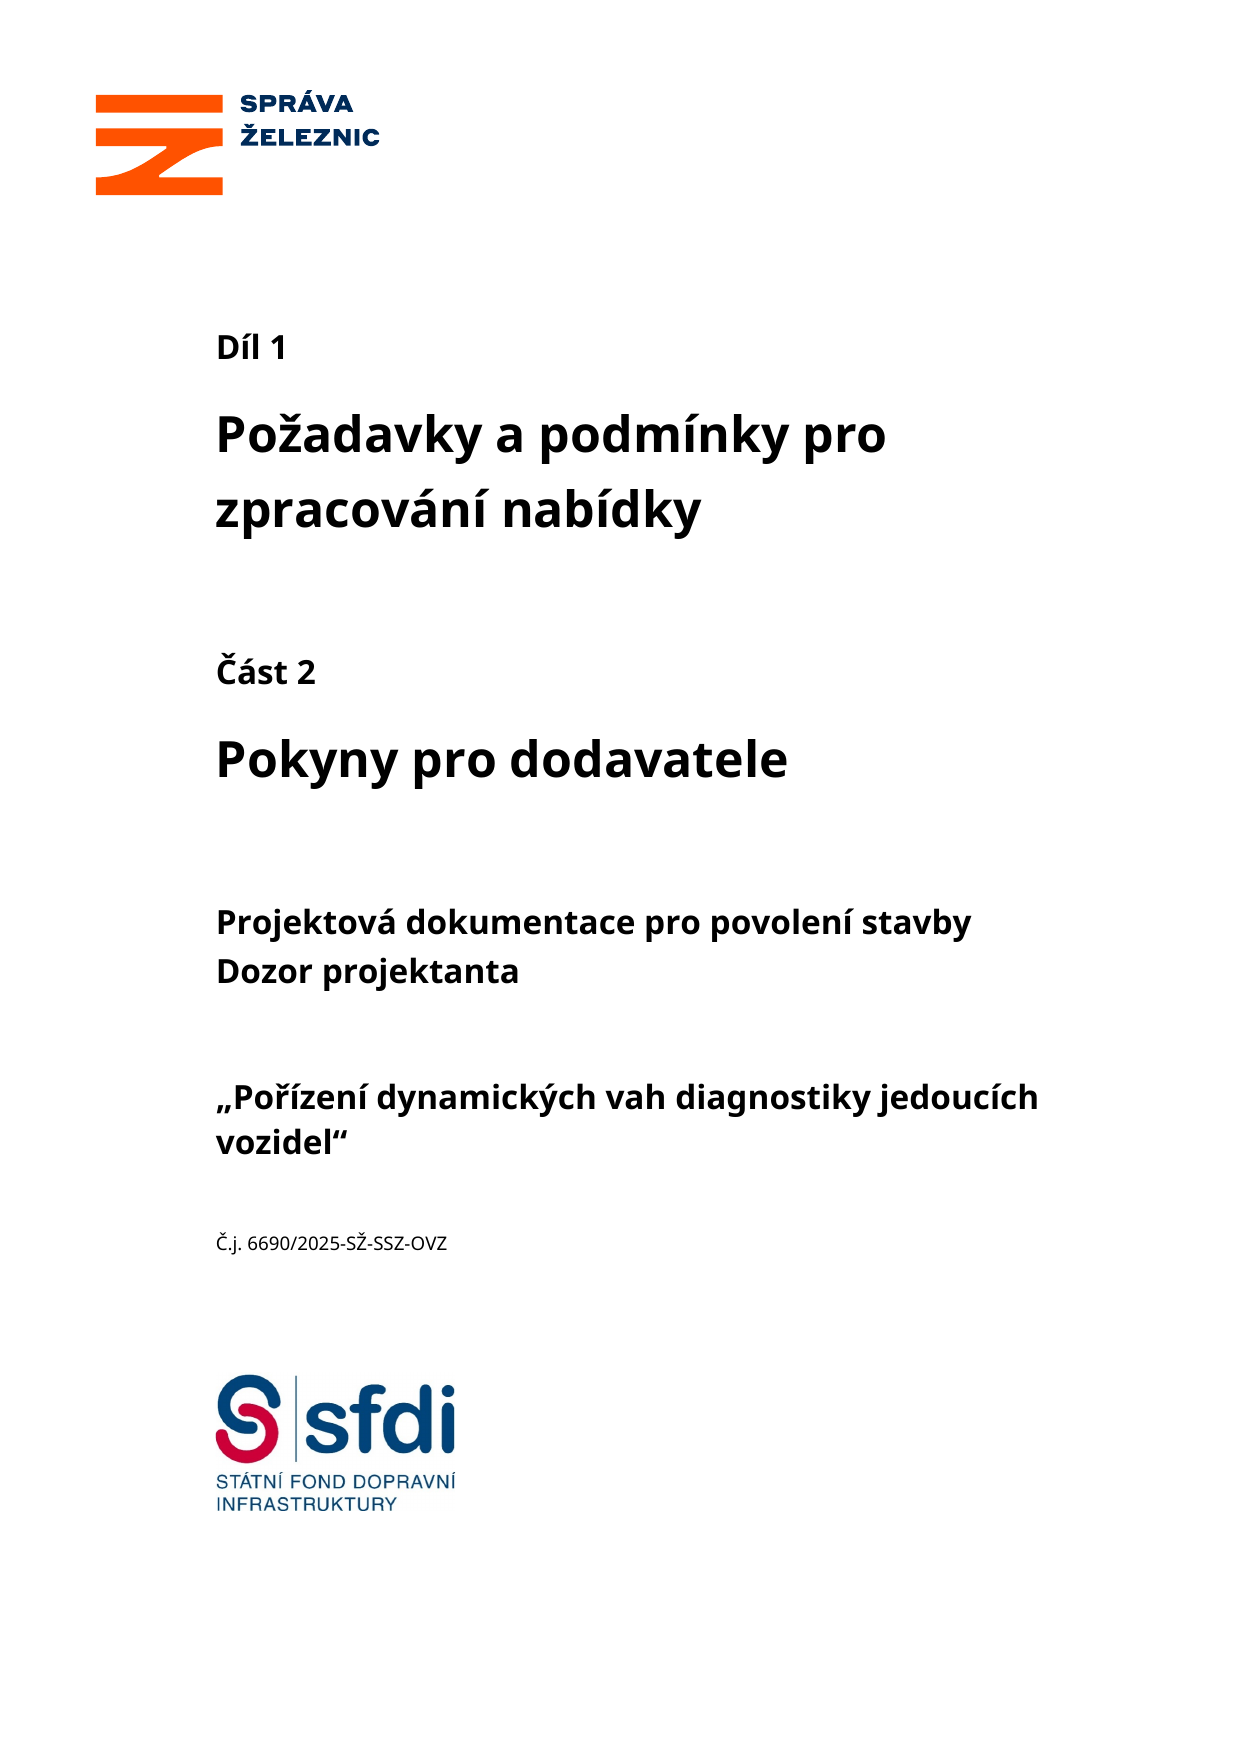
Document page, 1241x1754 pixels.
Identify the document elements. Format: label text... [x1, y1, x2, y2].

text Pokyny pro dodavatele [216, 724, 1122, 792]
text Část 2 [216, 649, 1122, 694]
picture [215, 1372, 456, 1511]
text Dozor projektanta [216, 948, 1122, 994]
list Č.j. 6690/2025-SŽ-SSZ-OVZ [216, 1230, 1122, 1256]
text Projektová dokumentace pro povolení stavby [216, 898, 1122, 944]
text Požadavky a podmínky pro zpracování nabídky [216, 399, 1122, 542]
text Díl 1 [216, 324, 1122, 369]
text „Pořízení dynamických vah diagnostiky jedoucích vozidel“ [216, 1074, 1122, 1164]
